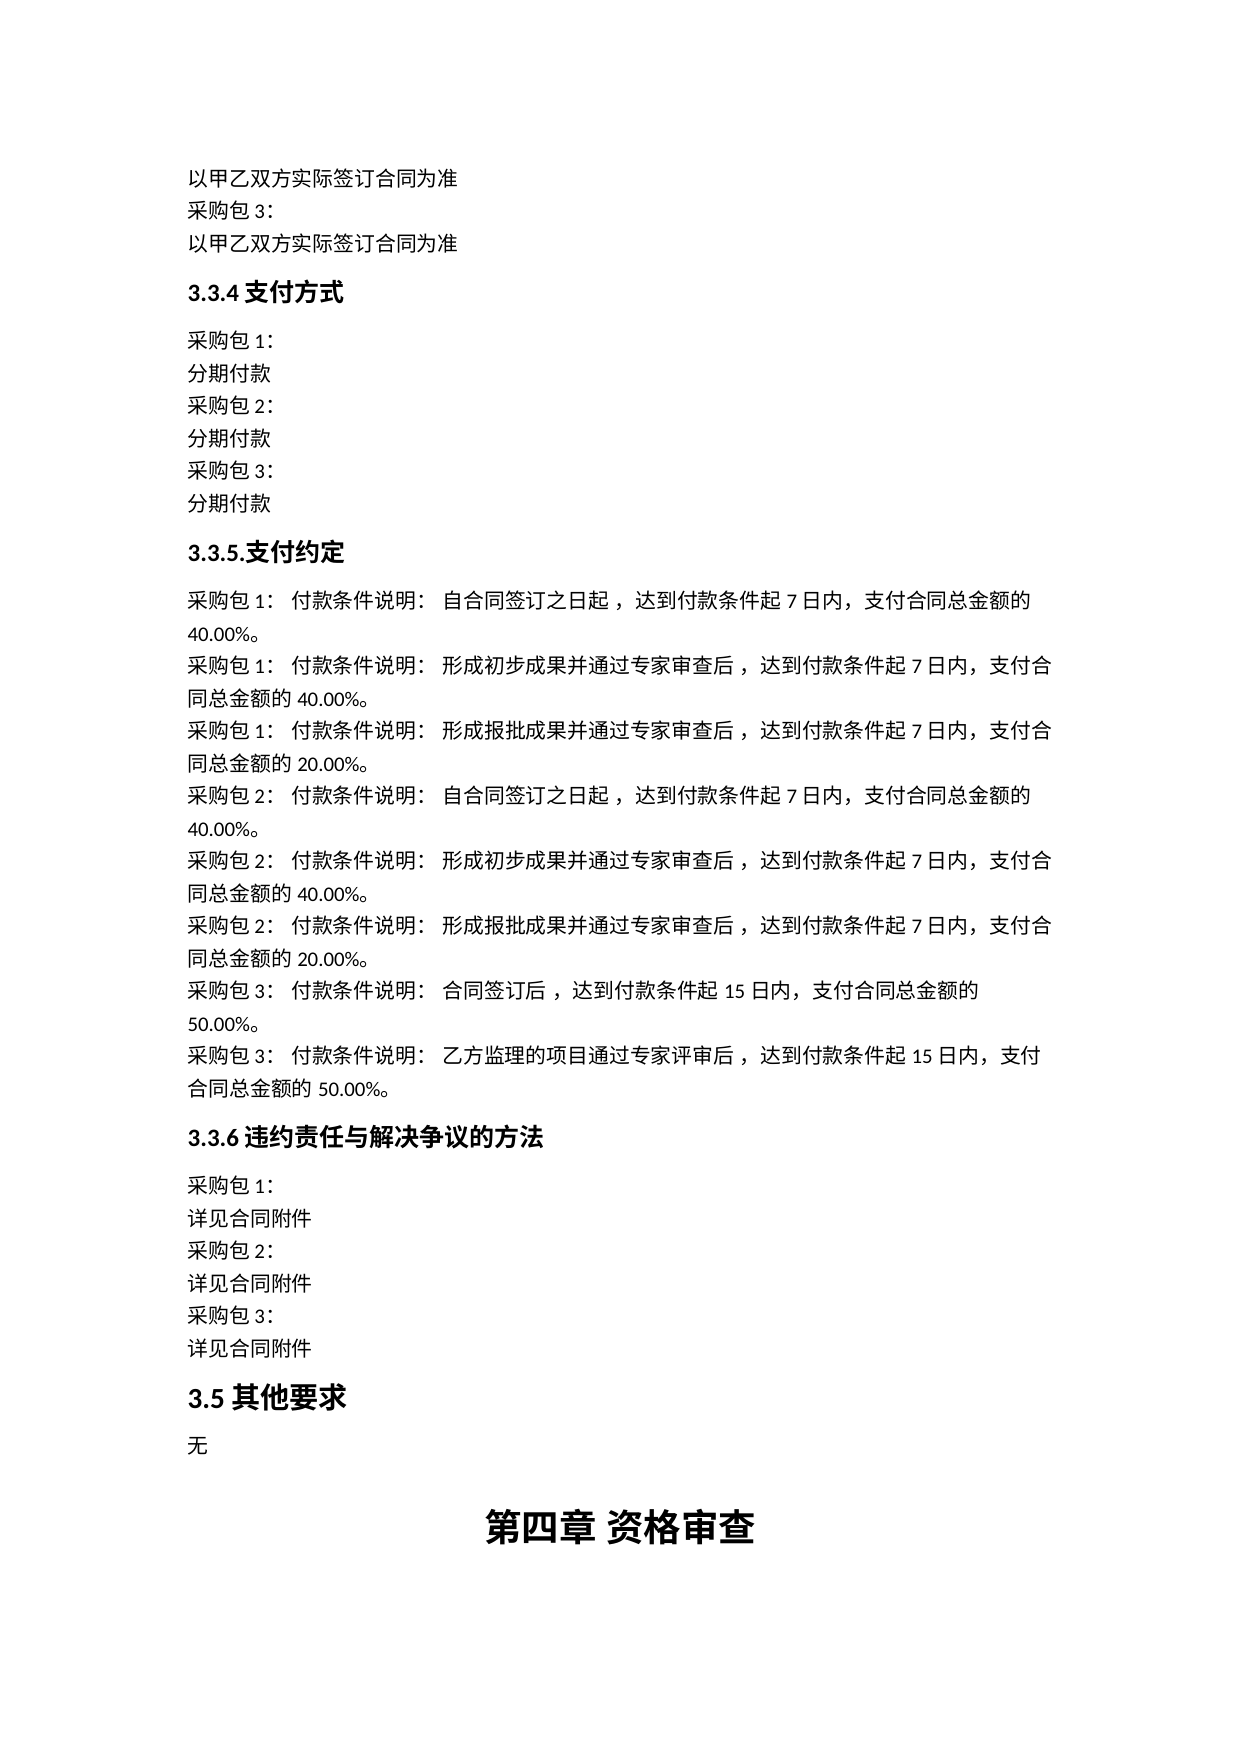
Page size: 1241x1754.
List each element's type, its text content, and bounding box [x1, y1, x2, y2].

text 采购包1： [187, 324, 1053, 357]
text 详见合同附件 [187, 1202, 1053, 1234]
text 3.3.5.支付约定 [187, 519, 1053, 584]
text 详见合同附件 [187, 1267, 1053, 1299]
text 3.3.4支付方式 [187, 259, 1053, 324]
text 以甲乙双方实际签订合同为准 [187, 227, 1053, 259]
text 分期付款 [187, 422, 1053, 454]
text 采购包3： [187, 194, 1053, 227]
text 3.5其他要求 [187, 1364, 1053, 1429]
text 采购包3： 付款条件说明： 乙方监理的项目通过专家评审后 ，达到付款条件起 15 日内，支付合同总金额的 50.00%。 [187, 1039, 1053, 1104]
text 分期付款 [187, 487, 1053, 519]
text 分期付款 [187, 357, 1053, 389]
text 采购包1： 付款条件说明： 形成初步成果并通过专家审查后 ，达到付款条件起 7 日内，支付合同总金额的 40.00%。 [187, 649, 1053, 714]
text 第四章 资格审查 [187, 1494, 1053, 1559]
text 采购包3： [187, 454, 1053, 487]
text 详见合同附件 [187, 1332, 1053, 1364]
text 采购包2： 付款条件说明： 形成初步成果并通过专家审查后 ，达到付款条件起 7 日内，支付合同总金额的 40.00%。 [187, 844, 1053, 909]
text 无 [187, 1429, 1053, 1462]
text 采购包2： [187, 1234, 1053, 1267]
text 采购包3： 付款条件说明： 合同签订后 ，达到付款条件起 15 日内，支付合同总金额的 50.00%。 [187, 974, 1053, 1039]
text 采购包2： 付款条件说明： 形成报批成果并通过专家审查后 ，达到付款条件起 7 日内，支付合同总金额的 20.00%。 [187, 909, 1053, 974]
text 采购包1： [187, 1169, 1053, 1202]
text 3.3.6违约责任与解决争议的方法 [187, 1104, 1053, 1169]
text 采购包1： 付款条件说明： 自合同签订之日起 ，达到付款条件起 7 日内，支付合同总金额的 40.00%。 [187, 584, 1053, 649]
text 采购包2： 付款条件说明： 自合同签订之日起 ，达到付款条件起 7 日内，支付合同总金额的 40.00%。 [187, 779, 1053, 844]
text 采购包1： 付款条件说明： 形成报批成果并通过专家审查后 ，达到付款条件起 7 日内，支付合同总金额的 20.00%。 [187, 714, 1053, 779]
text 采购包3： [187, 1299, 1053, 1332]
text 以甲乙双方实际签订合同为准 [187, 162, 1053, 194]
text 采购包2： [187, 389, 1053, 422]
